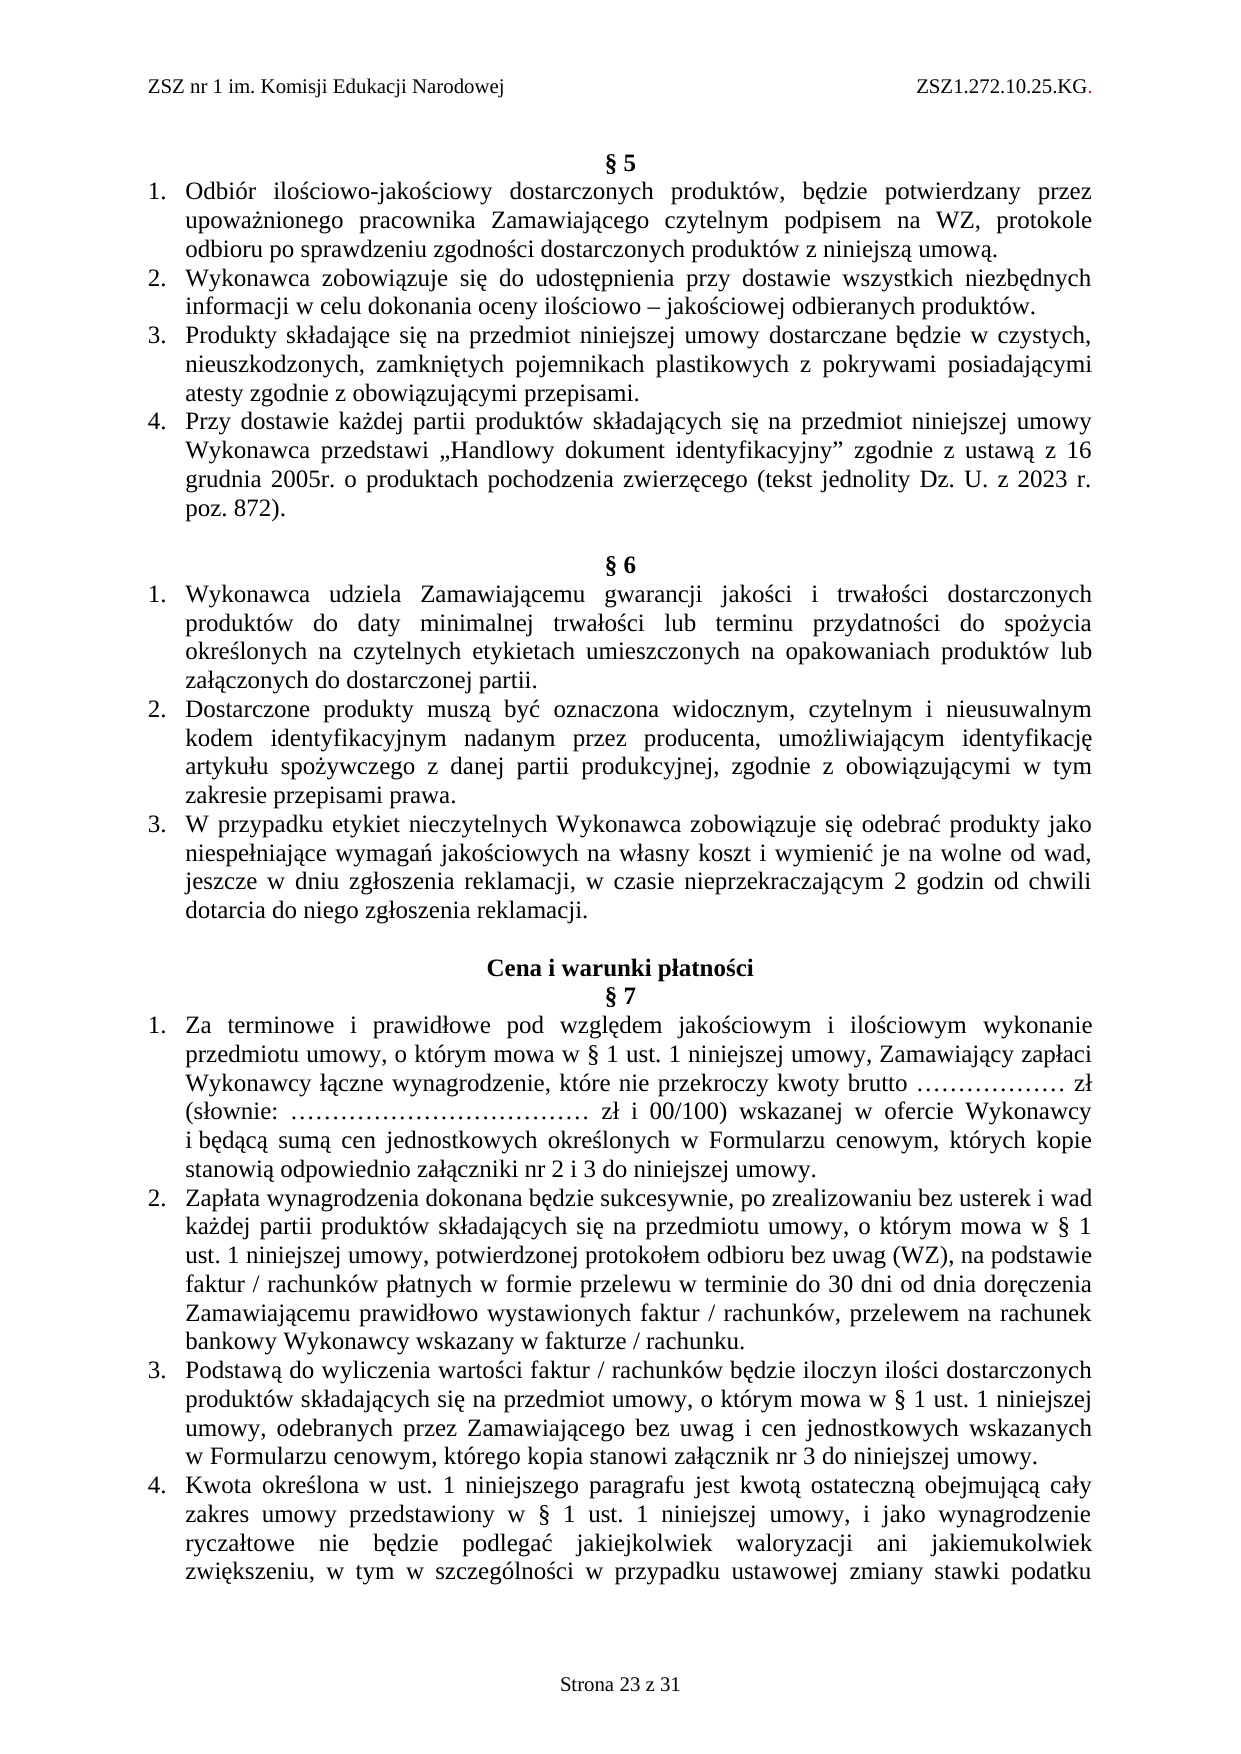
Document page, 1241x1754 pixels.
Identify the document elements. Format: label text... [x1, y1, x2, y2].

text Cena i warunki płatności [148, 953, 1093, 981]
list Odbiór ilościowo-jakościowy dostarczonych produktów, będzie potwierdzany przez upoważnionego pracownika Zamawiającego czytelnym podpisem na WZ, protokole odbioru po sprawdzeniu zgodności dostarczonych produktów z niniejszą umową. [148, 176, 1093, 263]
text § 5 [148, 148, 1093, 176]
text § 6 [148, 550, 1093, 579]
list Zapłata wynagrodzenia dokonana będzie sukcesywnie, po zrealizowaniu bez usterek i wad każdej partii produktów składających się na przedmiotu umowy, o którym mowa w § 1 ust. 1 niniejszej umowy, potwierdzonej protokołem odbioru bez uwag (WZ), na podstawie faktur / rachunków płatnych w formie przelewu w terminie do 30 dni od dnia doręczenia Zamawiającemu prawidłowo wystawionych faktur / rachunków, przelewem na rachunek bankowy Wykonawcy wskazany w fakturze / rachunku. [148, 1183, 1093, 1355]
list Dostarczone produkty muszą być oznaczona widocznym, czytelnym i nieusuwalnym kodem identyfikacyjnym nadanym przez producenta, umożliwiającym identyfikację artykułu spożywczego z danej partii produkcyjnej, zgodnie z obowiązującymi w tym zakresie przepisami prawa. [148, 694, 1093, 809]
text § 7 [148, 981, 1093, 1010]
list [148, 1470, 1093, 1585]
list Przy dostawie każdej partii produktów składających się na przedmiot niniejszej umowy Wykonawca przedstawi „Handlowy dokument identyfikacyjny” zgodnie z ustawą z 16 grudnia 2005r. o produktach pochodzenia zwierzęcego (tekst jednolity Dz. U. z 2023 r. poz. 872). [148, 406, 1093, 521]
list W przypadku etykiet nieczytelnych Wykonawca zobowiązuje się odebrać produkty jako niespełniające wymagań jakościowych na własny koszt i wymienić je na wolne od wad, jeszcze w dniu zgłoszenia reklamacji, w czasie nieprzekraczającym 2 godzin od chwili dotarcia do niego zgłoszenia reklamacji. [148, 809, 1093, 924]
list Za terminowe i prawidłowe pod względem jakościowym i ilościowym wykonanie przedmiotu umowy, o którym mowa w § 1 ust. 1 niniejszej umowy, Zamawiający zapłaci Wykonawcy łączne wynagrodzenie, które nie przekroczy kwoty brutto ……………… zł (słownie: ……………………………… zł i 00/100) wskazanej w ofercie Wykonawcy i będącą sumą cen jednostkowych określonych w Formularzu cenowym, których kopie stanowią odpowiednio załączniki nr 2 i 3 do niniejszej umowy. [148, 1010, 1093, 1183]
list Wykonawca udziela Zamawiającemu gwarancji jakości i trwałości dostarczonych produktów do daty minimalnej trwałości lub terminu przydatności do spożycia określonych na czytelnych etykietach umieszczonych na opakowaniach produktów lub załączonych do dostarczonej partii. [148, 579, 1093, 694]
list Wykonawca zobowiązuje się do udostępnienia przy dostawie wszystkich niezbędnych informacji w celu dokonania oceny ilościowo – jakościowej odbieranych produktów. [148, 263, 1093, 320]
list Podstawą do wyliczenia wartości faktur / rachunków będzie iloczyn ilości dostarczonych produktów składających się na przedmiot umowy, o którym mowa w § 1 ust. 1 niniejszej umowy, odebranych przez Zamawiającego bez uwag i cen jednostkowych wskazanych w Formularzu cenowym, którego kopia stanowi załącznik nr 3 do niniejszej umowy. [148, 1355, 1093, 1470]
list Produkty składające się na przedmiot niniejszej umowy dostarczane będzie w czystych, nieuszkodzonych, zamkniętych pojemnikach plastikowych z pokrywami posiadającymi atesty zgodnie z obowiązującymi przepisami. [148, 320, 1093, 406]
